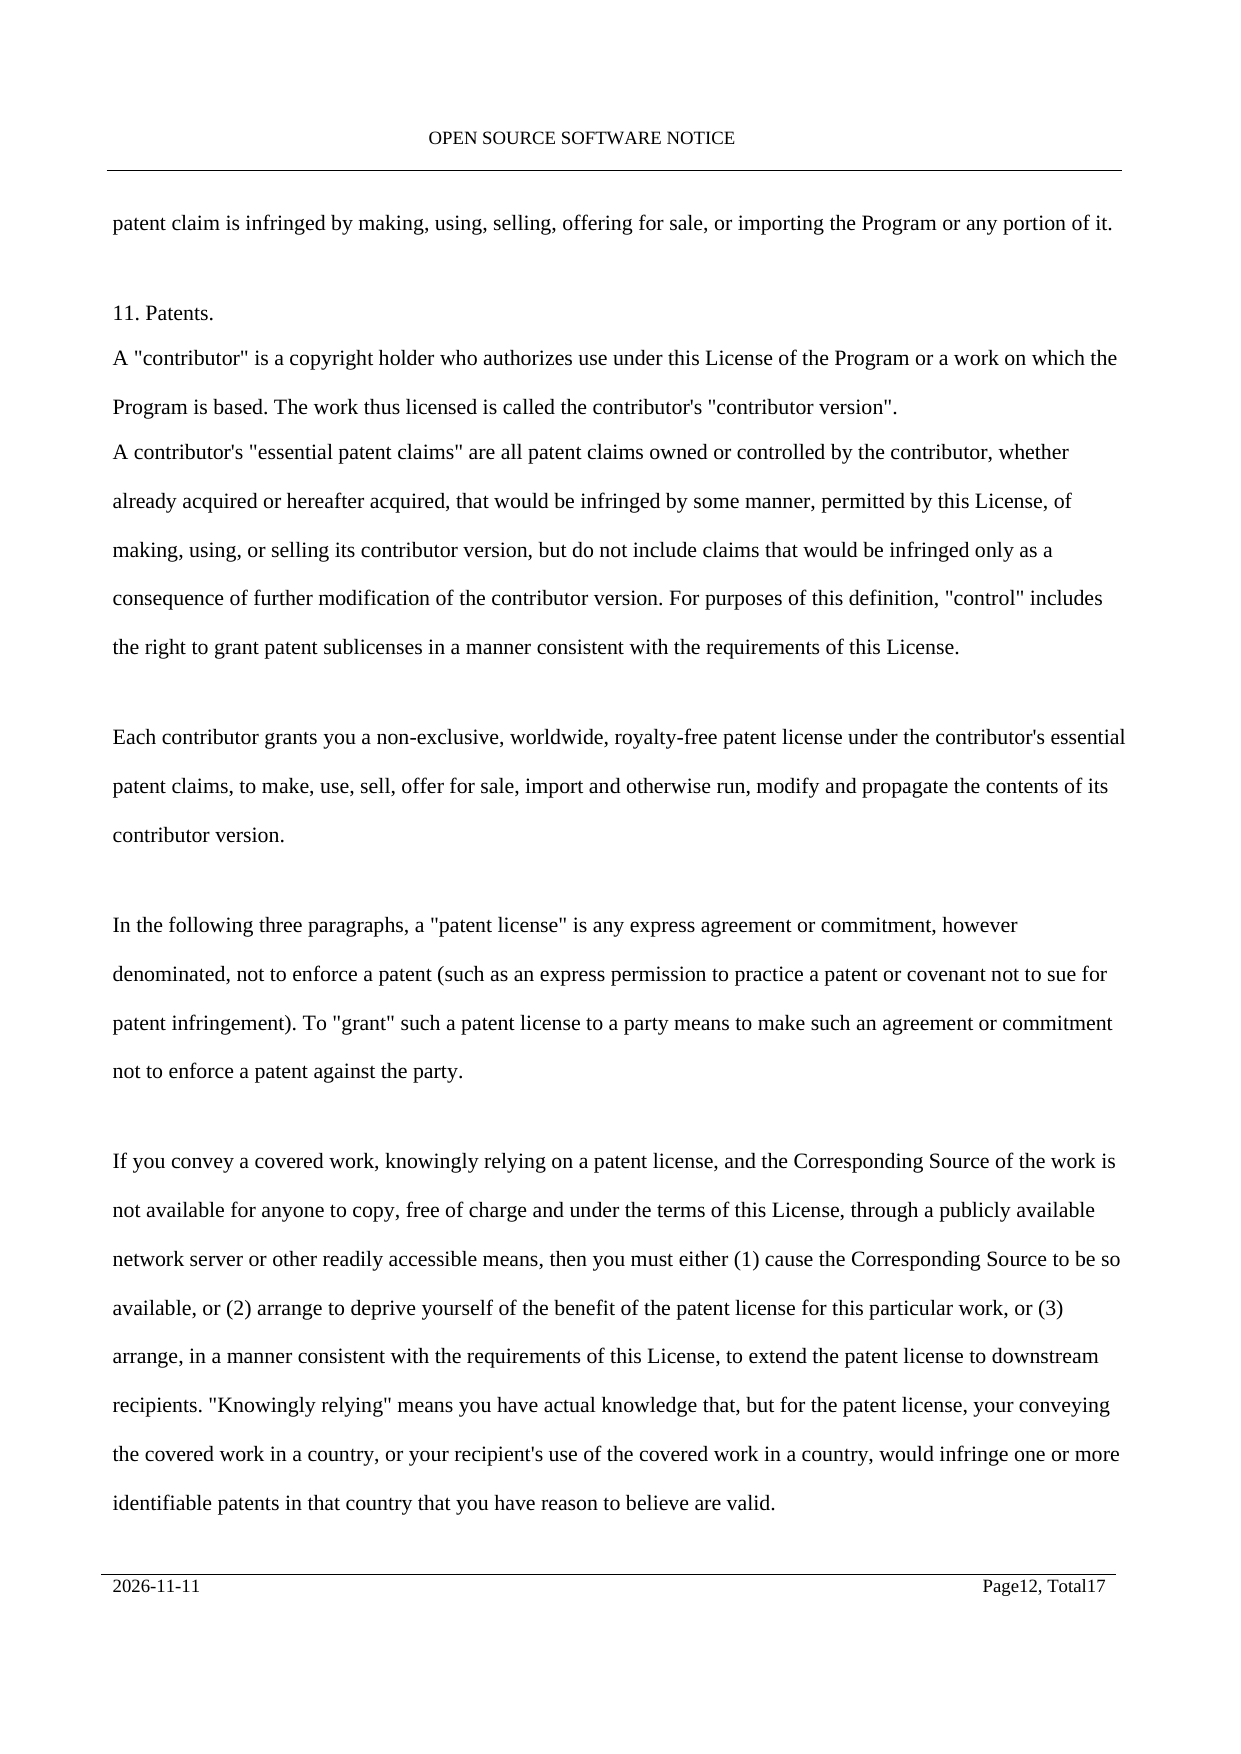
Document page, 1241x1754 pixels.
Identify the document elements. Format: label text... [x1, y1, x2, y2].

text Each contributor grants you a non-exclusive, worldwide, royalty-free patent license under the contributor's essential patent claims, to make, use, sell, offer for sale, import and otherwise run, modify and propagate the contents of its contributor version. [112, 721, 1128, 851]
text 11. Patents. [112, 297, 1128, 329]
text If you convey a covered work, knowingly relying on a patent license, and the Corresponding Source of the work is not available for anyone to copy, free of charge and under the terms of this License, through a publicly available network server or other readily accessible means, then you must either (1) cause the Corresponding Source to be so available, or (2) arrange to deprive yourself of the benefit of the patent license for this particular work, or (3) arrange, in a manner consistent with the requirements of this License, to extend the patent license to downstream recipients. "Knowingly relying" means you have actual knowledge that, but for the patent license, your conveying the covered work in a country, or your recipient's use of the covered work in a country, would infringe one or more identifiable patents in that country that you have reason to believe are valid. [112, 1145, 1128, 1519]
text A "contributor" is a copyright holder who authorizes use under this License of the Program or a work on which the Program is based. The work thus licensed is called the contributor's "contributor version". [112, 342, 1128, 423]
text In the following three paragraphs, a "patent license" is any express agreement or commitment, however denominated, not to enforce a patent (such as an express permission to practice a patent or covenant not to sue for patent infringement). To "grant" such a patent license to a party means to make such an agreement or commitment not to enforce a patent against the party. [112, 908, 1128, 1087]
text A contributor's "essential patent claims" are all patent claims owned or controlled by the contributor, whether already acquired or hereafter acquired, that would be infringed by some manner, permitted by this License, of making, using, or selling its contributor version, but do not include claims that would be infringed only as a consequence of further modification of the contributor version. For purposes of this definition, "control" includes the right to grant patent sublicenses in a manner consistent with the requirements of this License. [112, 436, 1128, 663]
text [112, 206, 1128, 239]
